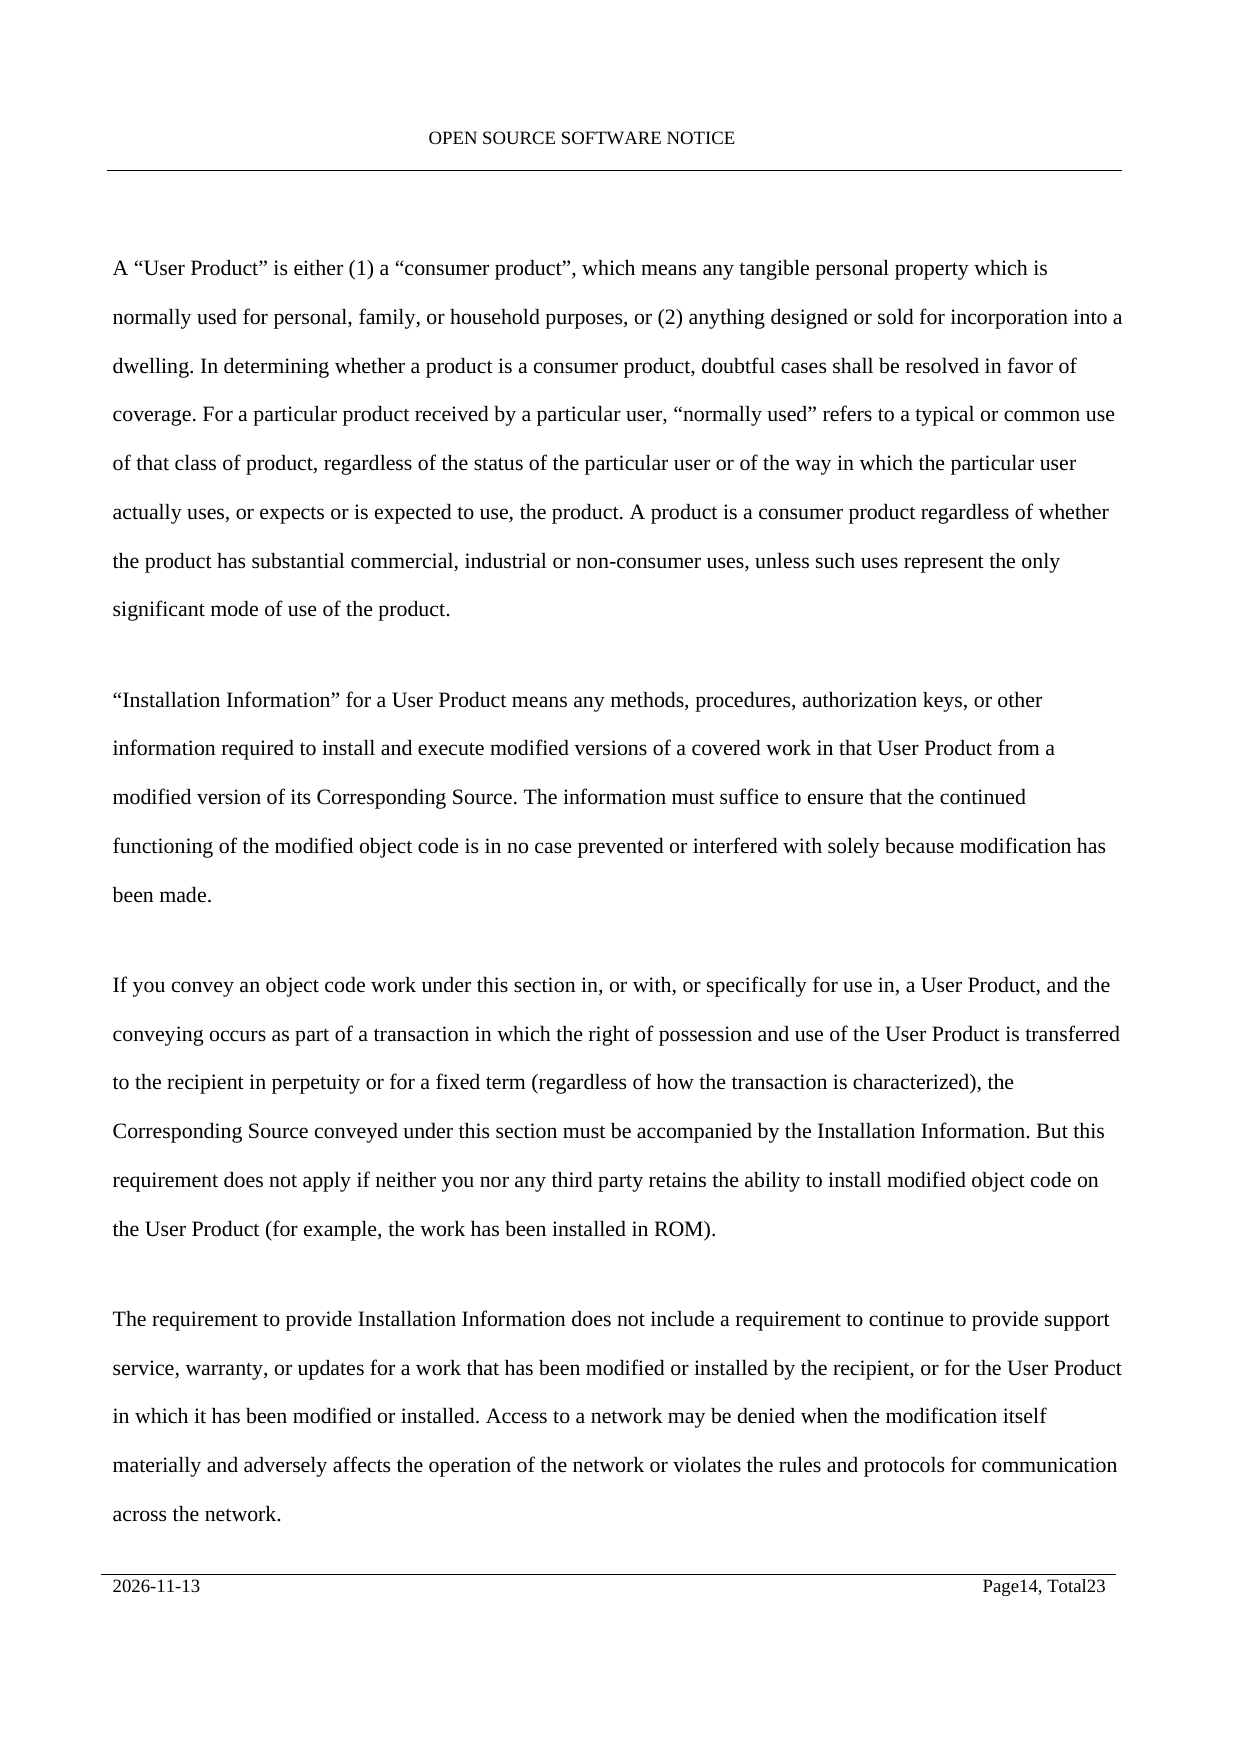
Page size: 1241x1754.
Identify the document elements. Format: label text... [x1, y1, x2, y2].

text “Installation Information” for a User Product means any methods, procedures, authorization keys, or other information required to install and execute modified versions of a covered work in that User Product from a modified version of its Corresponding Source. The information must suffice to ensure that the continued functioning of the modified object code is in no case prevented or interfered with solely because modification has been made. [112, 683, 1128, 910]
text A “User Product” is either (1) a “consumer product”, which means any tangible personal property which is normally used for personal, family, or household purposes, or (2) anything designed or sold for incorporation into a dwelling. In determining whether a product is a consumer product, doubtful cases shall be resolved in favor of coverage. For a particular product received by a particular user, “normally used” refers to a typical or common use of that class of product, regardless of the status of the particular user or of the way in which the particular user actually uses, or expects or is expected to use, the product. A product is a consumer product regardless of whether the product has substantial commercial, industrial or non-consumer uses, unless such uses represent the only significant mode of use of the product. [112, 251, 1128, 625]
text If you convey an object code work under this section in, or with, or specifically for use in, a User Product, and the conveying occurs as part of a transaction in which the right of possession and use of the User Product is transferred to the recipient in perpetuity or for a fixed term (regardless of how the transaction is characterized), the Corresponding Source conveyed under this section must be accompanied by the Installation Information. But this requirement does not apply if neither you nor any third party retains the ability to install modified object code on the User Product (for example, the work has been installed in ROM). [112, 968, 1128, 1244]
text The requirement to provide Installation Information does not include a requirement to continue to provide support service, warranty, or updates for a work that has been modified or installed by the recipient, or for the User Product in which it has been modified or installed. Access to a network may be denied when the modification itself materially and adversely affects the operation of the network or violates the rules and protocols for communication across the network. [112, 1302, 1128, 1529]
